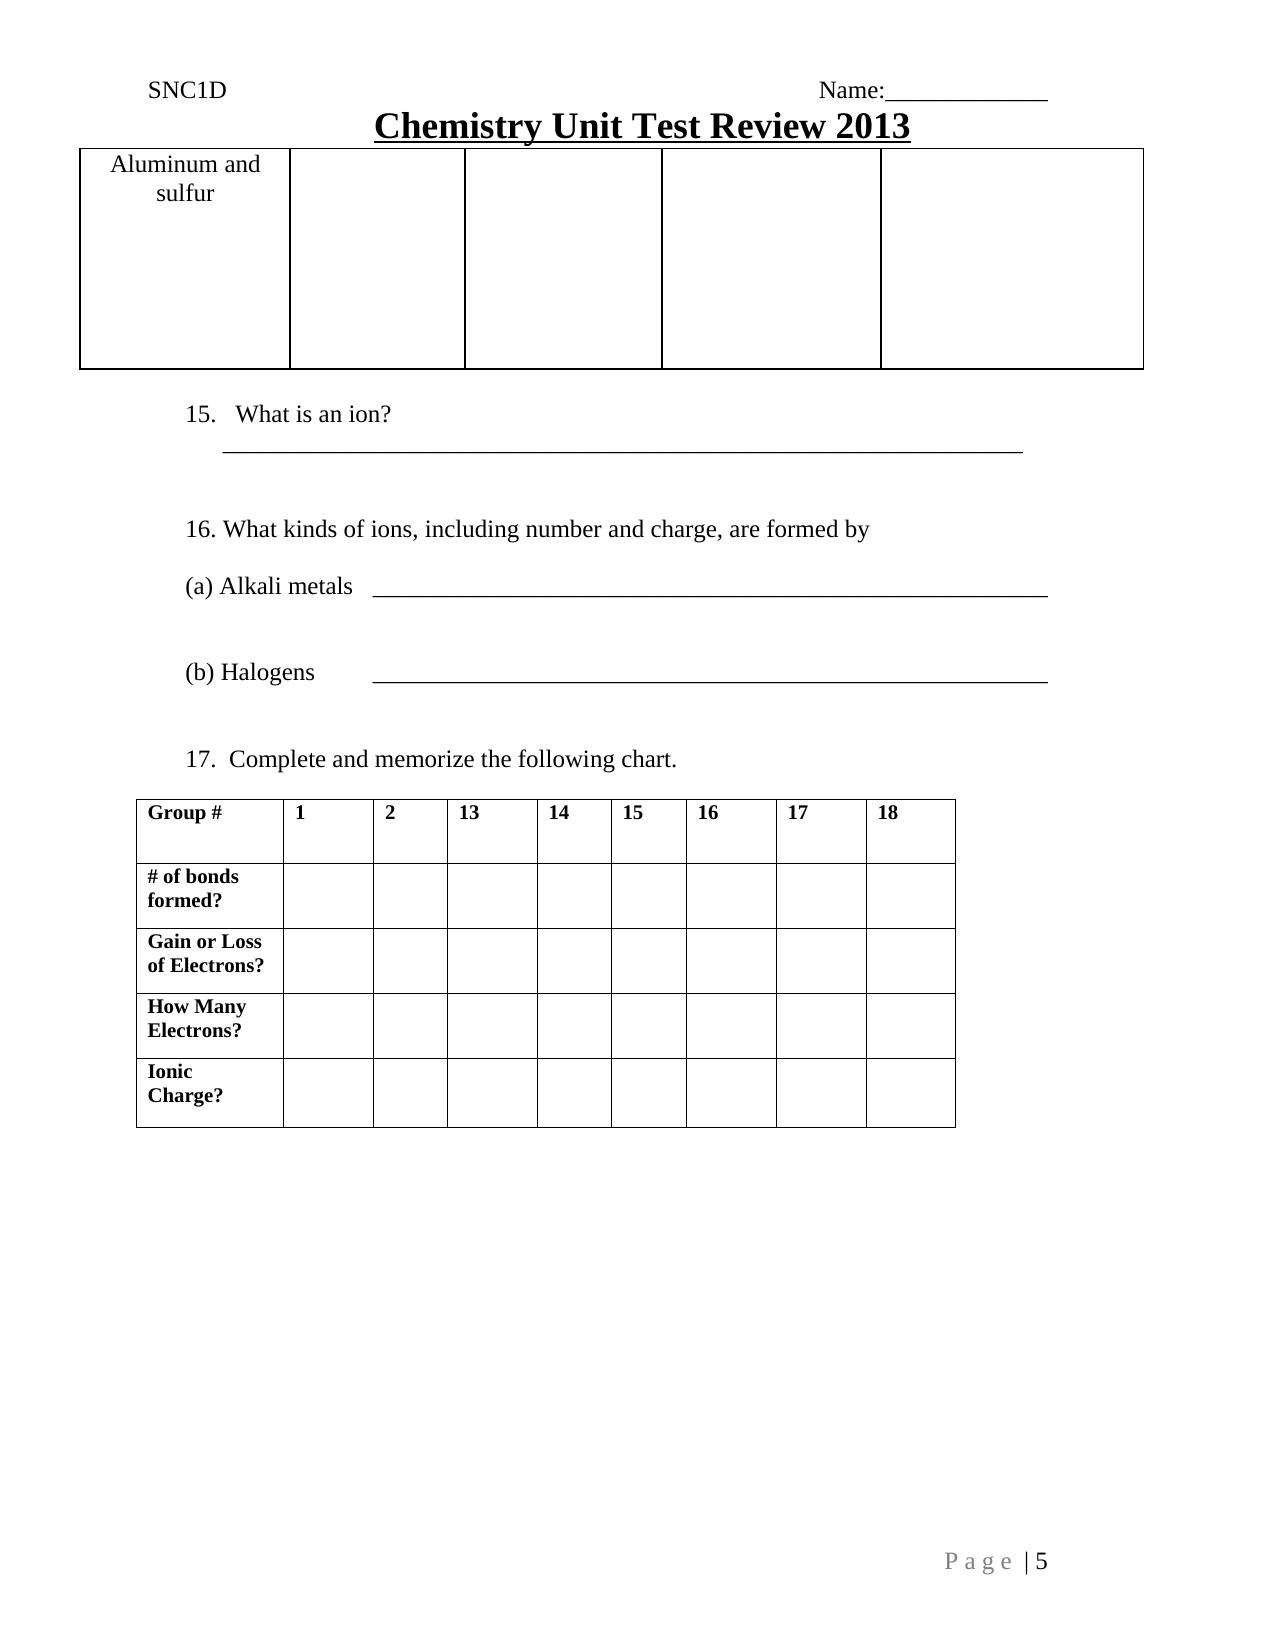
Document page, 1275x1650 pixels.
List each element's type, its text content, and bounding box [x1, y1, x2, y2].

table_cell [538, 1059, 611, 1127]
table_cell [612, 1059, 686, 1127]
table_cell [777, 994, 866, 1058]
table_header 14 [538, 800, 611, 863]
table_cell [612, 994, 686, 1058]
table_header 15 [612, 800, 686, 863]
table_header 1 [284, 800, 373, 863]
text (a) Alkali metals ______________________________________________________ [185, 571, 1137, 600]
table_cell [538, 929, 611, 993]
table_cell [291, 149, 464, 368]
table_cell [538, 994, 611, 1058]
table_cell [466, 149, 661, 368]
table_cell [777, 1059, 866, 1127]
table_cell [687, 994, 776, 1058]
table_cell [687, 929, 776, 993]
table_cell [867, 864, 955, 928]
table_cell [663, 149, 880, 368]
table_cell Ionic Charge? [137, 1059, 283, 1127]
text (b) Halogens ______________________________________________________ [185, 657, 1137, 686]
table_cell [867, 929, 955, 993]
table_cell [612, 929, 686, 993]
table_cell [374, 994, 447, 1058]
table_header 13 [448, 800, 537, 863]
list What kinds of ions, including number and charge, are formed by [185, 514, 1137, 542]
table_header 18 [867, 800, 955, 863]
table_header 2 [374, 800, 447, 863]
table_cell [777, 864, 866, 928]
table_cell [867, 994, 955, 1058]
table_cell Gain or Loss of Electrons? [137, 929, 283, 993]
table_cell [448, 1059, 537, 1127]
table_cell [284, 929, 373, 993]
table_cell [777, 929, 866, 993]
table_cell [374, 864, 447, 928]
list Complete and memorize the following chart. [185, 744, 1137, 772]
table_cell [867, 1059, 955, 1127]
table_cell [612, 864, 686, 928]
table_cell Aluminum and sulfur [81, 149, 289, 368]
table_cell [284, 1059, 373, 1127]
table_header Group # [137, 800, 283, 863]
table_cell [374, 929, 447, 993]
table_cell [538, 864, 611, 928]
table_cell [284, 994, 373, 1058]
table_cell [687, 864, 776, 928]
table_cell [448, 994, 537, 1058]
table_cell # of bonds formed? [137, 864, 283, 928]
table_cell [374, 1059, 447, 1127]
table_header 17 [777, 800, 866, 863]
table_header 16 [687, 800, 776, 863]
table_cell [882, 149, 1143, 368]
table_cell [284, 864, 373, 928]
list What is an ion? ________________________________________________________________ [185, 399, 1137, 456]
table_cell [687, 1059, 776, 1127]
table_cell [448, 864, 537, 928]
table_cell [448, 929, 537, 993]
table_cell How Many Electrons? [137, 994, 283, 1058]
